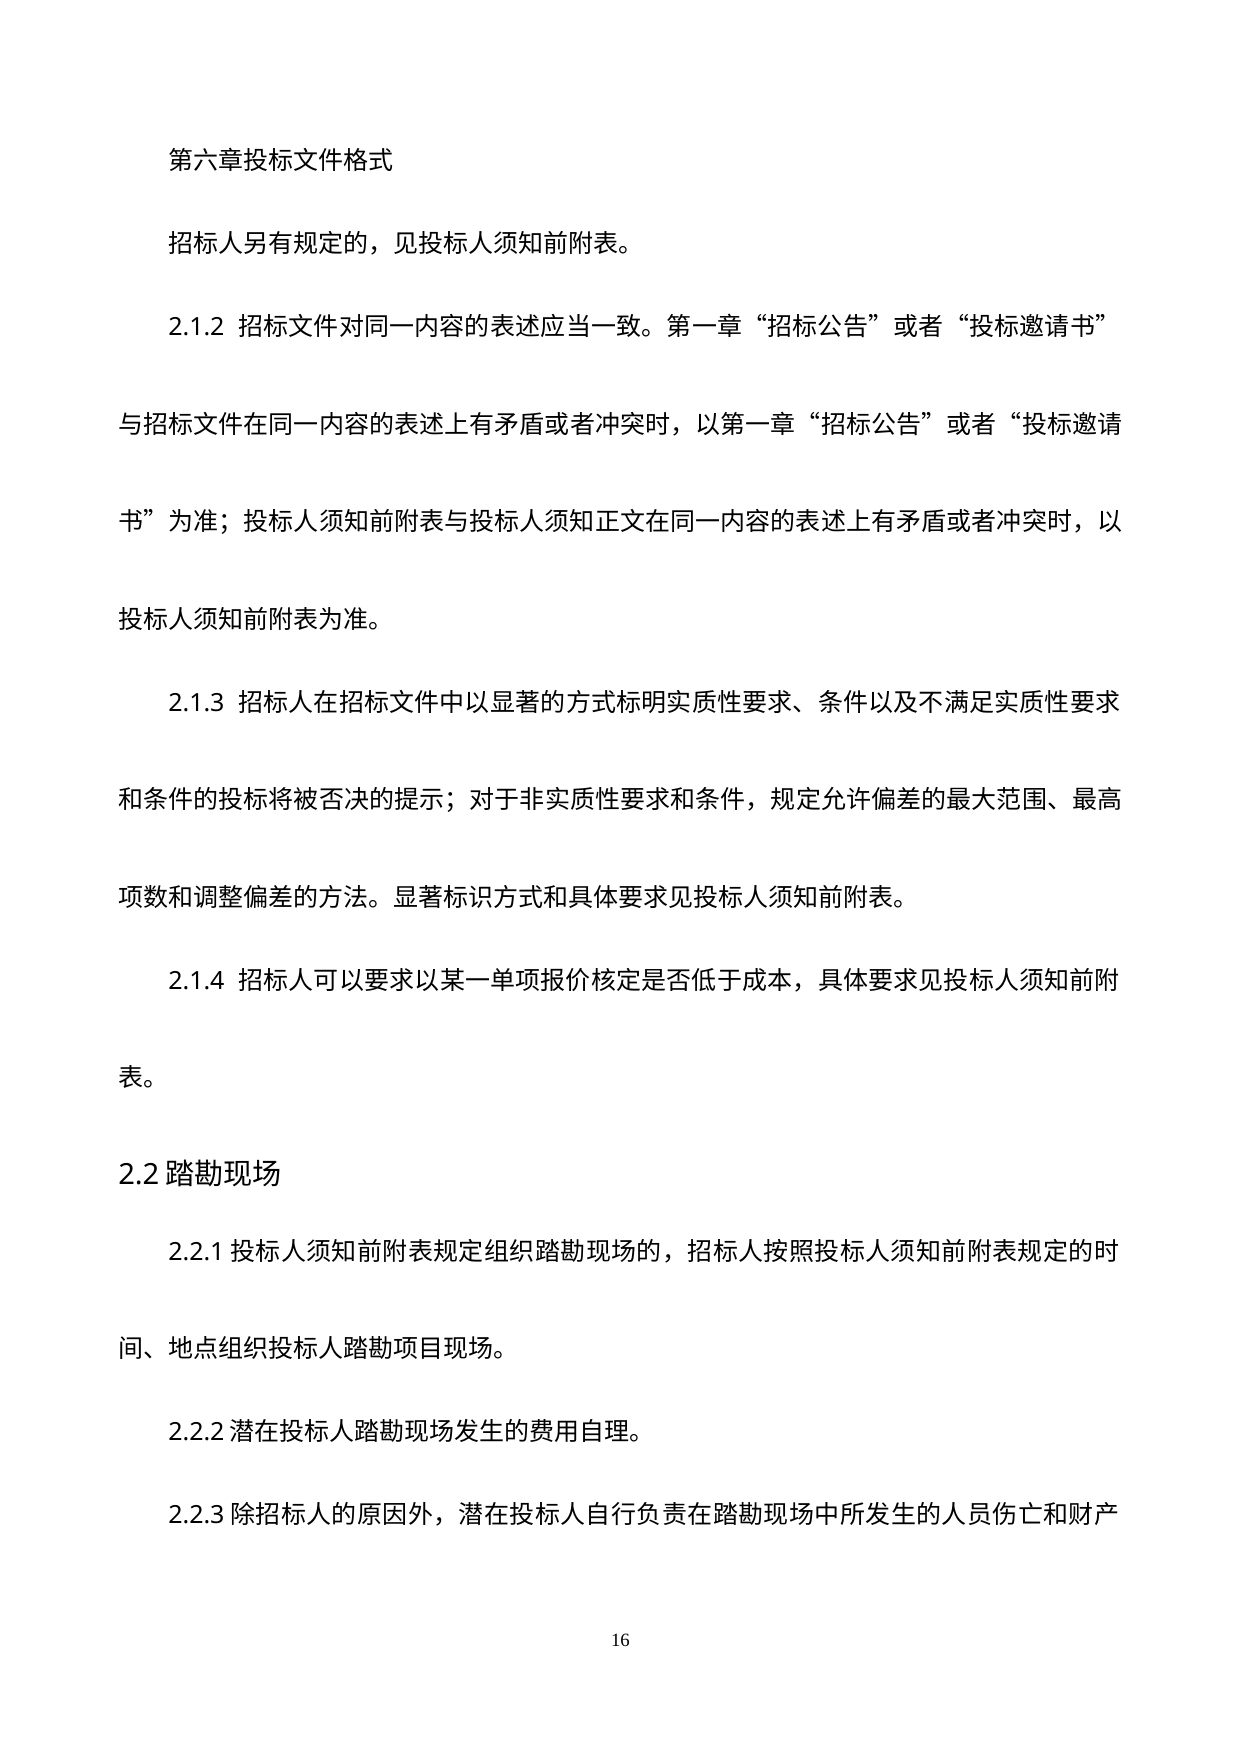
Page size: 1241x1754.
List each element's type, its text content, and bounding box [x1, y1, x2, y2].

text 2.1.3 招标人在招标文件中以显著的方式标明实质性要求、条件以及不满足实质性要求和条件的投标将被否决的提示；对于非实质性要求和条件，规定允许偏差的最大范围、最高项数和调整偏差的方法。显著标识方式和具体要求见投标人须知前附表。 [118, 668, 1122, 928]
text 招标人另有规定的，见投标人须知前附表。 [118, 209, 1122, 274]
text 2.1.2 招标文件对同一内容的表述应当一致。第一章“招标公告”或者“投标邀请书”与招标文件在同一内容的表述上有矛盾或者冲突时，以第一章“招标公告”或者“投标邀请书”为准；投标人须知前附表与投标人须知正文在同一内容的表述上有矛盾或者冲突时，以投标人须知前附表为准。 [118, 292, 1122, 650]
text 2.1.4 招标人可以要求以某一单项报价核定是否低于成本，具体要求见投标人须知前附表。 [118, 946, 1122, 1108]
text 第六章投标文件格式 [118, 126, 1122, 191]
text 2.2.2潜在投标人踏勘现场发生的费用自理。 [118, 1397, 1122, 1462]
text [118, 1480, 1122, 1545]
subtitle 2.2踏勘现场 [118, 1139, 1122, 1204]
text 2.2.1投标人须知前附表规定组织踏勘现场的，招标人按照投标人须知前附表规定的时间、地点组织投标人踏勘项目现场。 [118, 1217, 1122, 1379]
